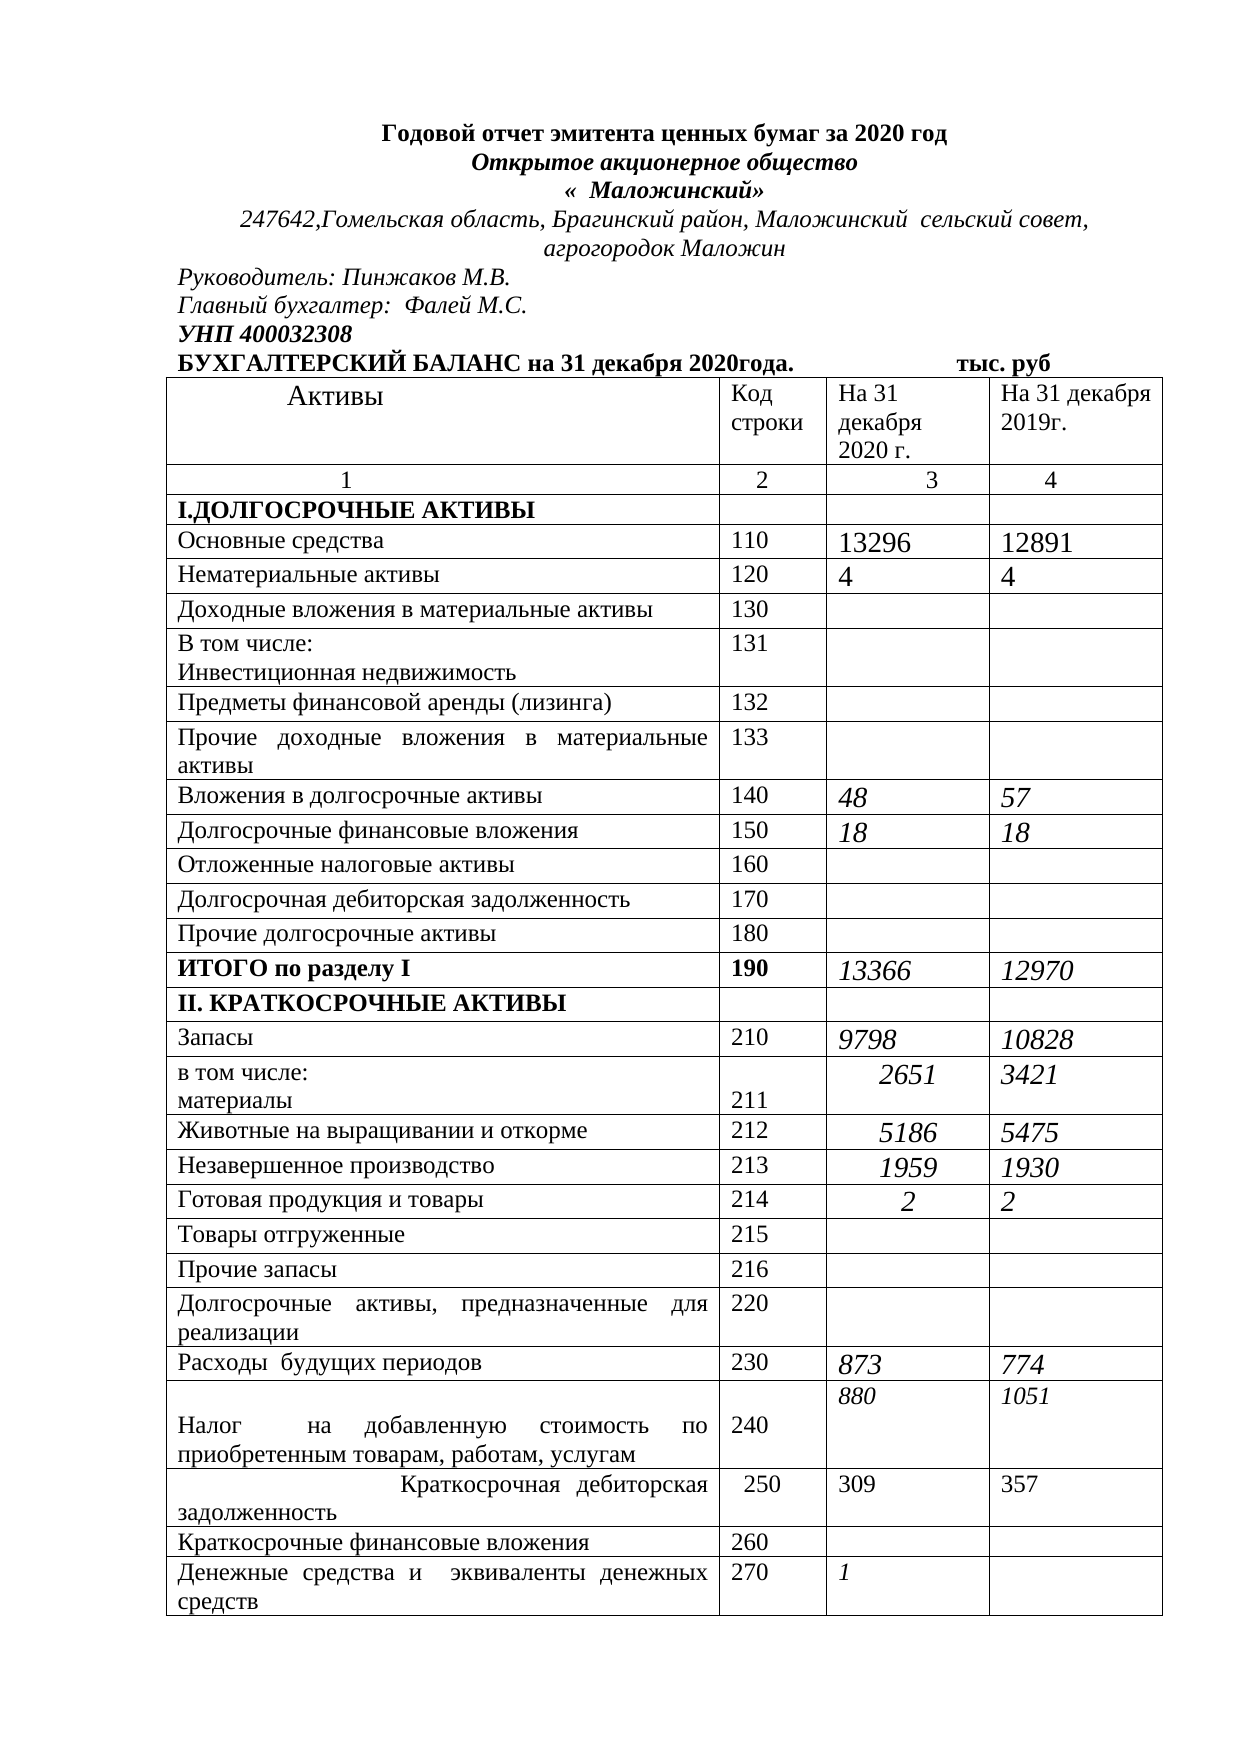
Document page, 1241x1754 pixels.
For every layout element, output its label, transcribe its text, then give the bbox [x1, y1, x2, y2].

table_cell [827, 1219, 989, 1253]
table_header Код строки [720, 378, 826, 464]
table_cell в том числе: материалы [167, 1057, 719, 1114]
table_cell [827, 849, 989, 883]
table_cell Готовая продукция и товары [167, 1185, 719, 1218]
table_header На 31 декабря 2020 г. [827, 378, 989, 464]
text Руководитель: Пинжаков М.В. [177, 262, 1152, 291]
table_cell Товары отгруженные [167, 1219, 719, 1253]
table_cell 880 [827, 1381, 989, 1468]
table_cell [990, 919, 1162, 952]
table_cell [827, 988, 989, 1021]
table_cell 12970 [990, 953, 1162, 987]
table_cell 270 [720, 1557, 826, 1614]
table_cell 18 [827, 815, 989, 848]
table_cell [990, 495, 1162, 524]
table_cell [827, 495, 989, 524]
table_cell 2 [990, 1185, 1162, 1218]
table_cell 260 [720, 1527, 826, 1556]
table_cell 180 [720, 919, 826, 952]
table_cell 216 [720, 1254, 826, 1287]
text 247642,Гомельская область, Брагинский район, Маложинский сельский совет, [177, 204, 1152, 233]
table_cell Краткосрочная дебиторская задолженность [167, 1469, 719, 1526]
table_cell Расходы будущих периодов [167, 1347, 719, 1380]
table_cell 4 [990, 465, 1162, 494]
table_cell 220 [720, 1288, 826, 1346]
table_cell 210 [720, 1022, 826, 1056]
table_cell Запасы [167, 1022, 719, 1056]
table_cell 4 [990, 559, 1162, 593]
table_cell 130 [720, 594, 826, 627]
table_cell 140 [720, 780, 826, 814]
text « Маложинский» [177, 176, 1152, 204]
table_cell 1930 [990, 1150, 1162, 1183]
table_cell 5475 [990, 1115, 1162, 1149]
table_cell 873 [827, 1347, 989, 1380]
table_cell [990, 1527, 1162, 1556]
table_cell [720, 495, 826, 524]
table_cell 18 [990, 815, 1162, 848]
table_cell Предметы финансовой аренды (лизинга) [167, 687, 719, 721]
table_cell 357 [990, 1469, 1162, 1526]
table_cell [827, 594, 989, 627]
table_cell Краткосрочные финансовые вложения [167, 1527, 719, 1556]
table_cell Долгосрочная дебиторская задолженность [167, 884, 719, 917]
table_cell [990, 988, 1162, 1021]
table_cell 13366 [827, 953, 989, 987]
table_cell Незавершенное производство [167, 1150, 719, 1183]
table_cell [990, 722, 1162, 779]
table_cell [990, 1288, 1162, 1346]
table_cell 132 [720, 687, 826, 721]
table_cell Прочие запасы [167, 1254, 719, 1287]
table_cell [990, 687, 1162, 721]
table_cell 2651 [827, 1057, 989, 1114]
table_cell 13296 [827, 525, 989, 558]
text Открытое акционерное общество [177, 147, 1152, 176]
table_cell [990, 1557, 1162, 1614]
table_cell [720, 988, 826, 1021]
table_cell 4 [827, 559, 989, 593]
table_cell [827, 1527, 989, 1556]
table_cell ИТОГО по разделу I [167, 953, 719, 987]
table_cell Нематериальные активы [167, 559, 719, 593]
table_cell Денежные средства и эквиваленты денежных средств [167, 1557, 719, 1614]
text БУХГАЛТЕРСКИЙ БАЛАНС на 31 декабря 2020года. тыс. руб [177, 348, 1152, 377]
text УНП 400032308 [177, 319, 1152, 348]
table_cell [827, 687, 989, 721]
table_cell 150 [720, 815, 826, 848]
table_cell Животные на выращивании и откорме [167, 1115, 719, 1149]
table_cell 133 [720, 722, 826, 779]
text Главный бухгалтер: Фалей М.С. [177, 291, 1152, 319]
table_cell Отложенные налоговые активы [167, 849, 719, 883]
table_header На 31 декабря 2019г. [990, 378, 1162, 464]
table_cell Прочие долгосрочные активы [167, 919, 719, 952]
table_cell Основные средства [167, 525, 719, 558]
table_cell [827, 1254, 989, 1287]
table_cell Долгосрочные финансовые вложения [167, 815, 719, 848]
table_cell 211 [720, 1057, 826, 1114]
table_cell Вложения в долгосрочные активы [167, 780, 719, 814]
table_cell 3421 [990, 1057, 1162, 1114]
table_cell 250 [720, 1469, 826, 1526]
table_cell [827, 629, 989, 686]
table_cell 309 [827, 1469, 989, 1526]
table_cell 1051 [990, 1381, 1162, 1468]
table_cell 1959 [827, 1150, 989, 1183]
table_cell [990, 849, 1162, 883]
table_cell 212 [720, 1115, 826, 1149]
text агрогородок Маложин [177, 233, 1152, 262]
table_header Активы [167, 378, 719, 464]
table_cell [990, 1254, 1162, 1287]
table_cell Долгосрочные активы, предназначенные для реализации [167, 1288, 719, 1346]
table_cell Налог на добавленную стоимость по приобретенным товарам, работам, услугам [167, 1381, 719, 1468]
table_cell 131 [720, 629, 826, 686]
table_cell 48 [827, 780, 989, 814]
table_cell I.ДОЛГОСРОЧНЫЕ АКТИВЫ [167, 495, 719, 524]
table_cell 2 [827, 1185, 989, 1218]
table_cell [827, 884, 989, 917]
table_cell 110 [720, 525, 826, 558]
table_cell 215 [720, 1219, 826, 1253]
table_cell 190 [720, 953, 826, 987]
table_cell 2 [720, 465, 826, 494]
table_cell [990, 629, 1162, 686]
table_cell 57 [990, 780, 1162, 814]
table_cell 120 [720, 559, 826, 593]
table_cell II. КРАТКОСРОЧНЫЕ АКТИВЫ [167, 988, 719, 1021]
table_cell 9798 [827, 1022, 989, 1056]
table_cell Доходные вложения в материальные активы [167, 594, 719, 627]
table_cell 1 [167, 465, 719, 494]
table_cell 170 [720, 884, 826, 917]
table_cell 12891 [990, 525, 1162, 558]
table_cell 774 [990, 1347, 1162, 1380]
table_cell 5186 [827, 1115, 989, 1149]
table_cell 1 [827, 1557, 989, 1614]
text Годовой отчет эмитента ценных бумаг за 2020 год [177, 118, 1152, 147]
table_cell Прочие доходные вложения в материальные активы [167, 722, 719, 779]
table_cell 230 [720, 1347, 826, 1380]
table_cell 160 [720, 849, 826, 883]
table_cell 3 [827, 465, 989, 494]
table_cell [990, 594, 1162, 627]
table_cell 214 [720, 1185, 826, 1218]
table_cell [827, 722, 989, 779]
table_cell [827, 1288, 989, 1346]
table_cell В том числе: Инвестиционная недвижимость [167, 629, 719, 686]
table_cell [990, 1219, 1162, 1253]
table_cell [827, 919, 989, 952]
table_cell [990, 884, 1162, 917]
table_cell 10828 [990, 1022, 1162, 1056]
table_cell 213 [720, 1150, 826, 1183]
table_cell 240 [720, 1381, 826, 1468]
